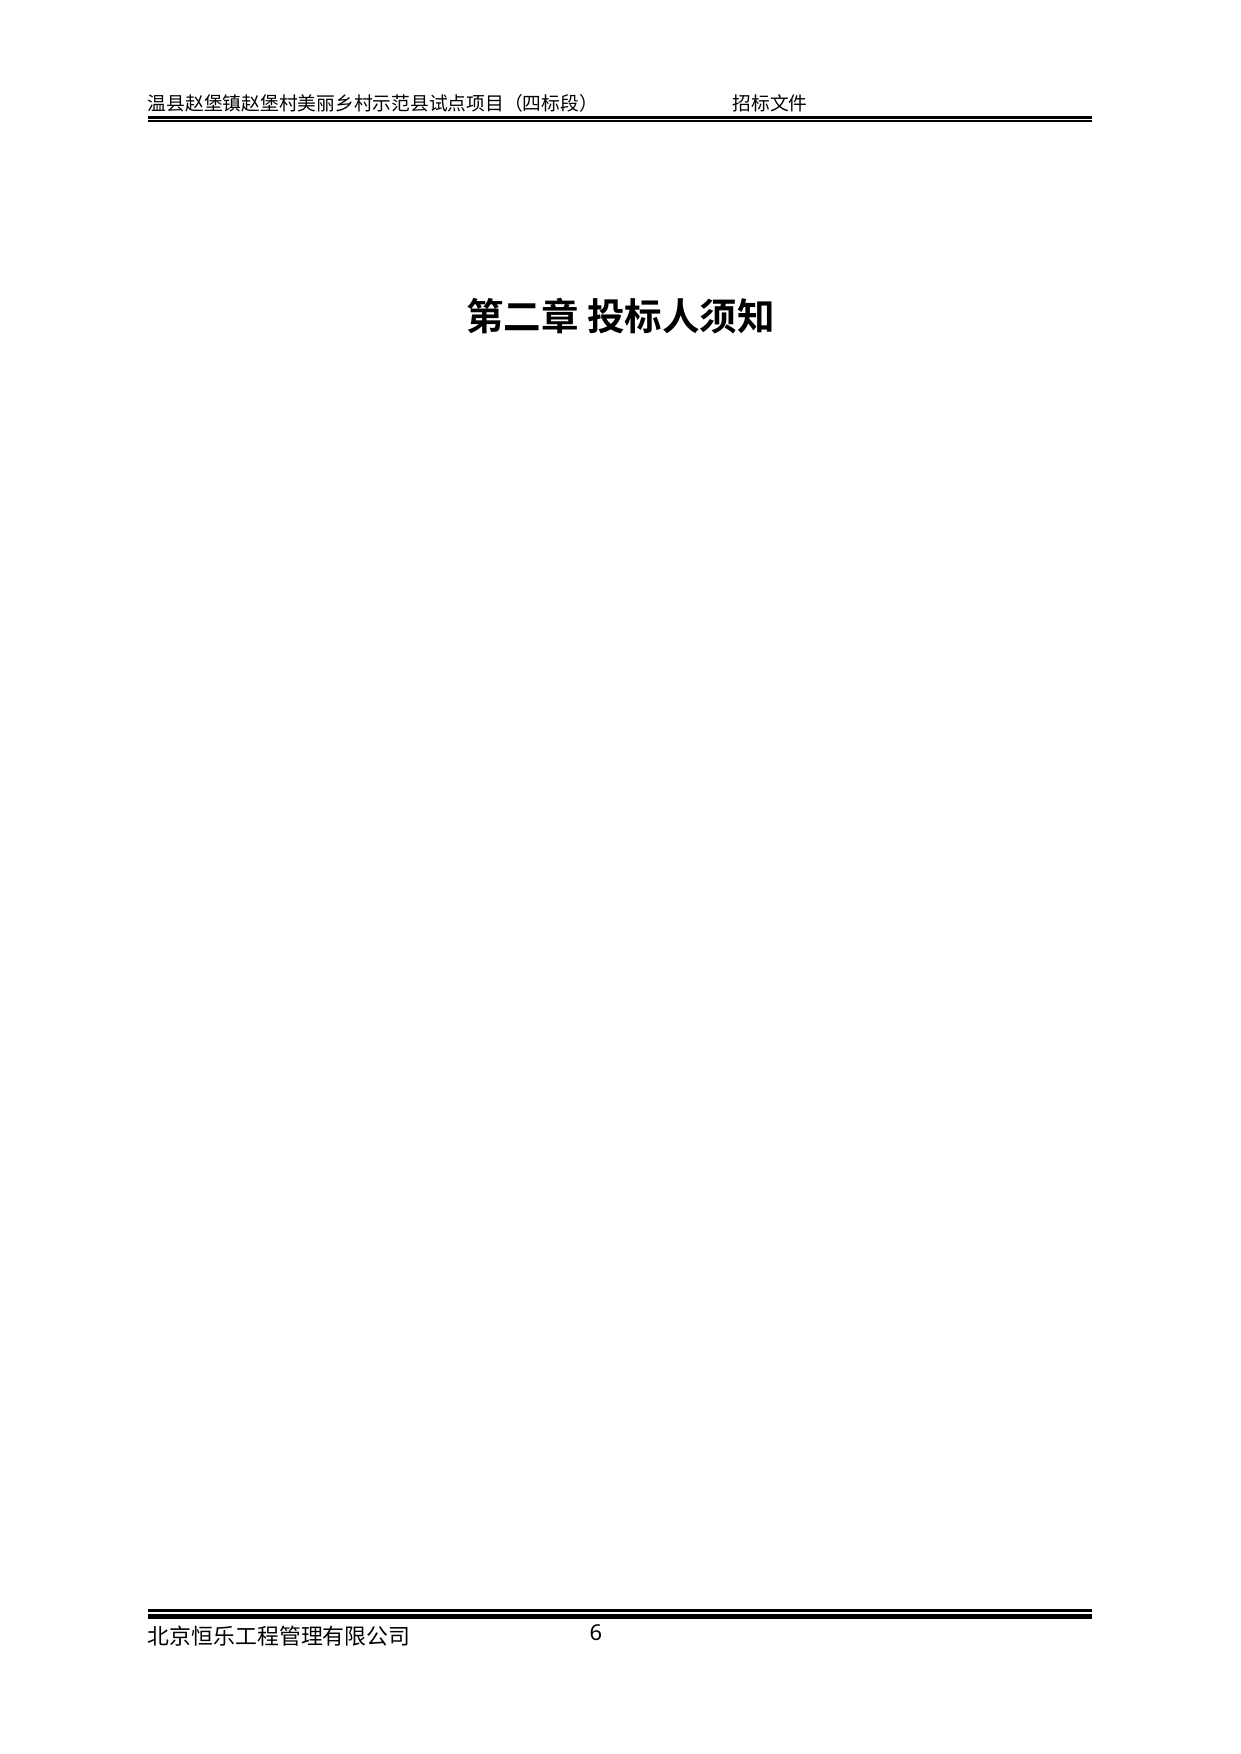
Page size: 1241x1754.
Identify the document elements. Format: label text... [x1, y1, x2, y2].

text 第二章 投标人须知 [148, 281, 1092, 346]
